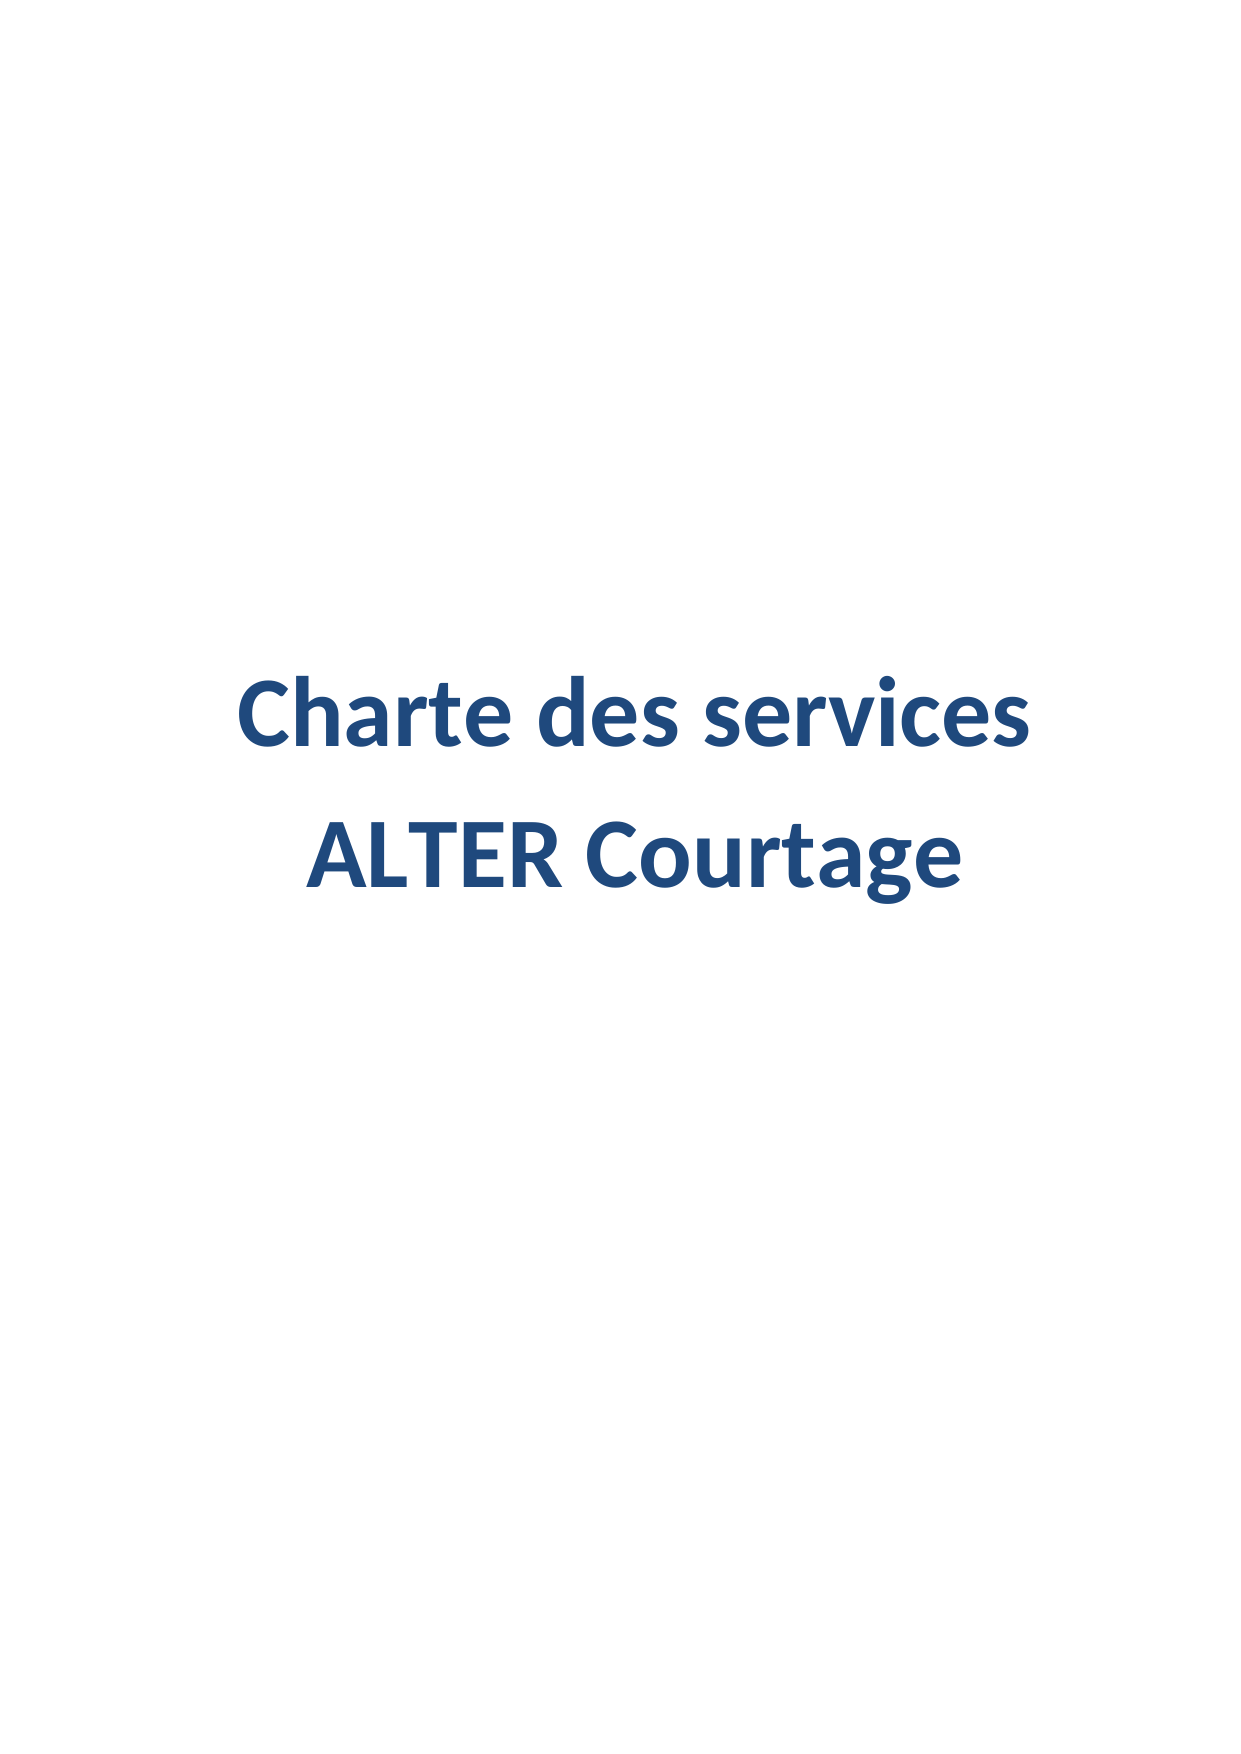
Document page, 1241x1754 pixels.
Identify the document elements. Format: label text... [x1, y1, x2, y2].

text Charte des services ALTER Courtage [148, 650, 1122, 912]
